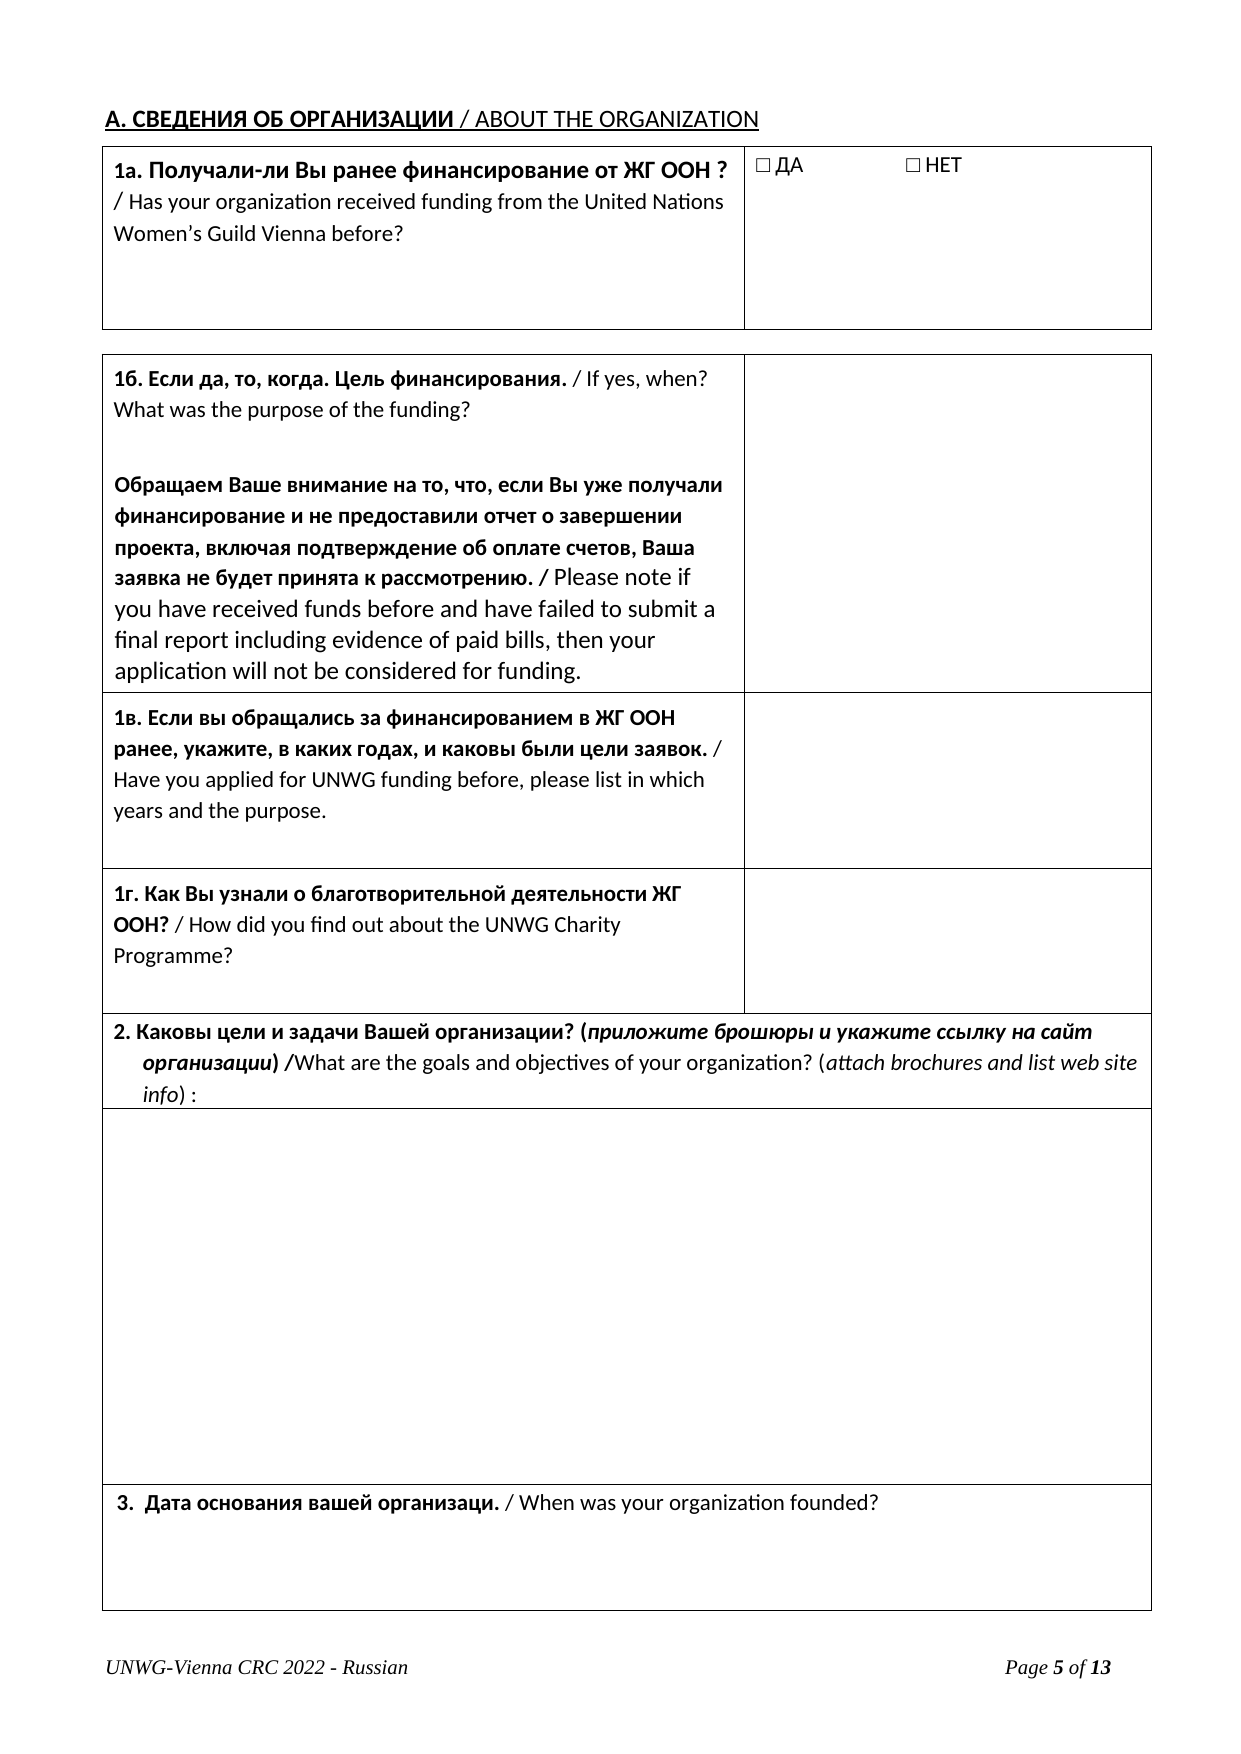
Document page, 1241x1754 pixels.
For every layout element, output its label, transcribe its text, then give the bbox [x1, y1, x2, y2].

table_cell [745, 693, 1151, 868]
table_header □ ДА □ НЕТ [745, 147, 1151, 328]
text A. СВЕДЕНИЯ ОБ ОРГАНИЗАЦИИ / ABOUT THE ORGANIZATION [105, 103, 1152, 134]
table_cell 1г. Как Вы узнали о благотворительной деятельности ЖГ ООН? / How did you find out about the UNWG Charity Programme? [103, 869, 744, 1013]
table_header 1б. Если да, то, когда. Цель финансирования. / If yes, when? What was the purpose of the funding? Обращаем Ваше внимание на то, что, если Вы уже получали финансирование и не предоставили отчет о завершении проекта, включая подтверждение об оплате счетов, Ваша заявка не будет принята к рассмотрению. / Please note if you have received funds before and have failed to submit a final report including evidence of paid bills, then your application will not be considered for funding. [103, 355, 744, 692]
table_header 1а. Получали-ли Вы ранее финансирование от ЖГ ООН ? / Has your organization received funding from the United Nations Women’s Guild Vienna before? [103, 147, 744, 328]
table_cell Дата основания вашей организаци. / When was your organization founded? [103, 1485, 1151, 1610]
table_cell [103, 1109, 1151, 1484]
table_cell [745, 869, 1151, 1013]
table_cell 1в. Если вы обращались за финансированием в ЖГ ООН ранее, укажите, в каких годах, и каковы были цели заявок. / Have you applied for UNWG funding before, please list in which years and the purpose. [103, 693, 744, 868]
table_header [745, 355, 1151, 692]
table_cell 2. Каковы цели и задачи Вашей организации? (приложите брошюры и укажите ссылку на сайт организации) /What are the goals and objectives of your organization? (attach brochures and list web site info) : [103, 1014, 1151, 1108]
